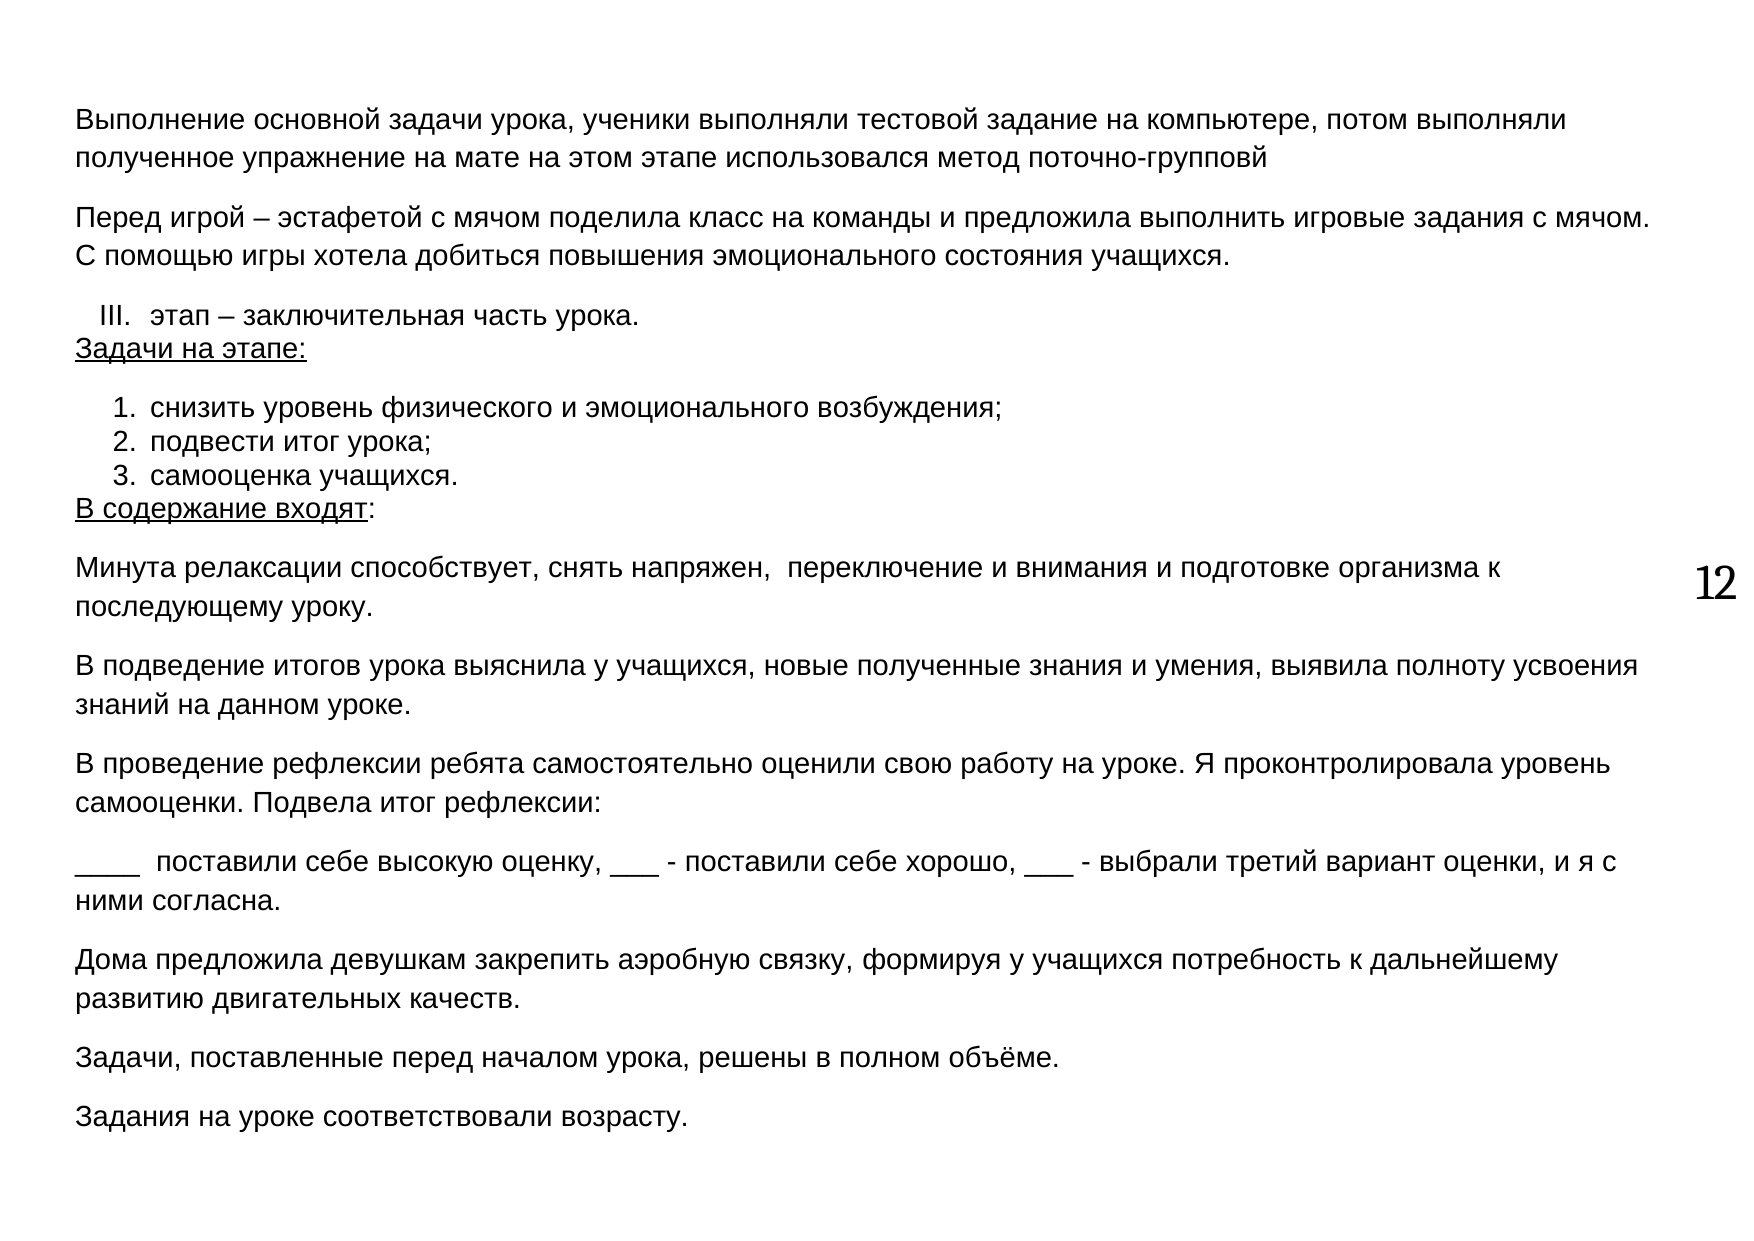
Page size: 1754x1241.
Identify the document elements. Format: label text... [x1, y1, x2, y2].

text Дома предложила девушкам закрепить аэробную связку, формируя у учащихся потребность к дальнейшему развитию двигательных качеств. [75, 942, 1679, 1014]
text Минута релаксации способствует, снять напряжен, переключение и внимания и подготовке организма к последующему уроку. [75, 551, 1679, 623]
text Перед игрой – эстафетой с мячом поделила класс на команды и предложила выполнить игровые задания с мячом. С помощью игры хотела добиться повышения эмоционального состояния учащихся. [75, 200, 1679, 272]
text Задания на уроке соответствовали возрасту. [75, 1099, 1679, 1133]
text Задачи на этапе: [75, 331, 1679, 365]
text В проведение рефлексии ребята самостоятельно оценили свою работу на уроке. Я проконтролировала уровень самооценки. Подвела итог рефлексии: [75, 746, 1679, 818]
list подвести итог урока; [112, 424, 1679, 458]
text ____ поставили себе высокую оценку, ___ - поставили себе хорошо, ___ - выбрали третий вариант оценки, и я с ними согласна. [75, 844, 1679, 916]
text Выполнение основной задачи урока, ученики выполняли тестовой задание на компьютере, потом выполняли полученное упражнение на мате на этом этапе использовался метод поточно-групповй [75, 102, 1679, 174]
list снизить уровень физического и эмоционального возбуждения; [112, 391, 1679, 424]
list самооценка учащихся. [112, 458, 1679, 491]
text В содержание входят: [75, 491, 1679, 525]
text Задачи, поставленные перед началом урока, решены в полном объёме. [75, 1040, 1679, 1074]
text В подведение итогов урока выяснила у учащихся, новые полученные знания и умения, выявила полноту усвоения знаний на данном уроке. [75, 648, 1679, 721]
list этап – заключительная часть урока. [131, 298, 1679, 331]
